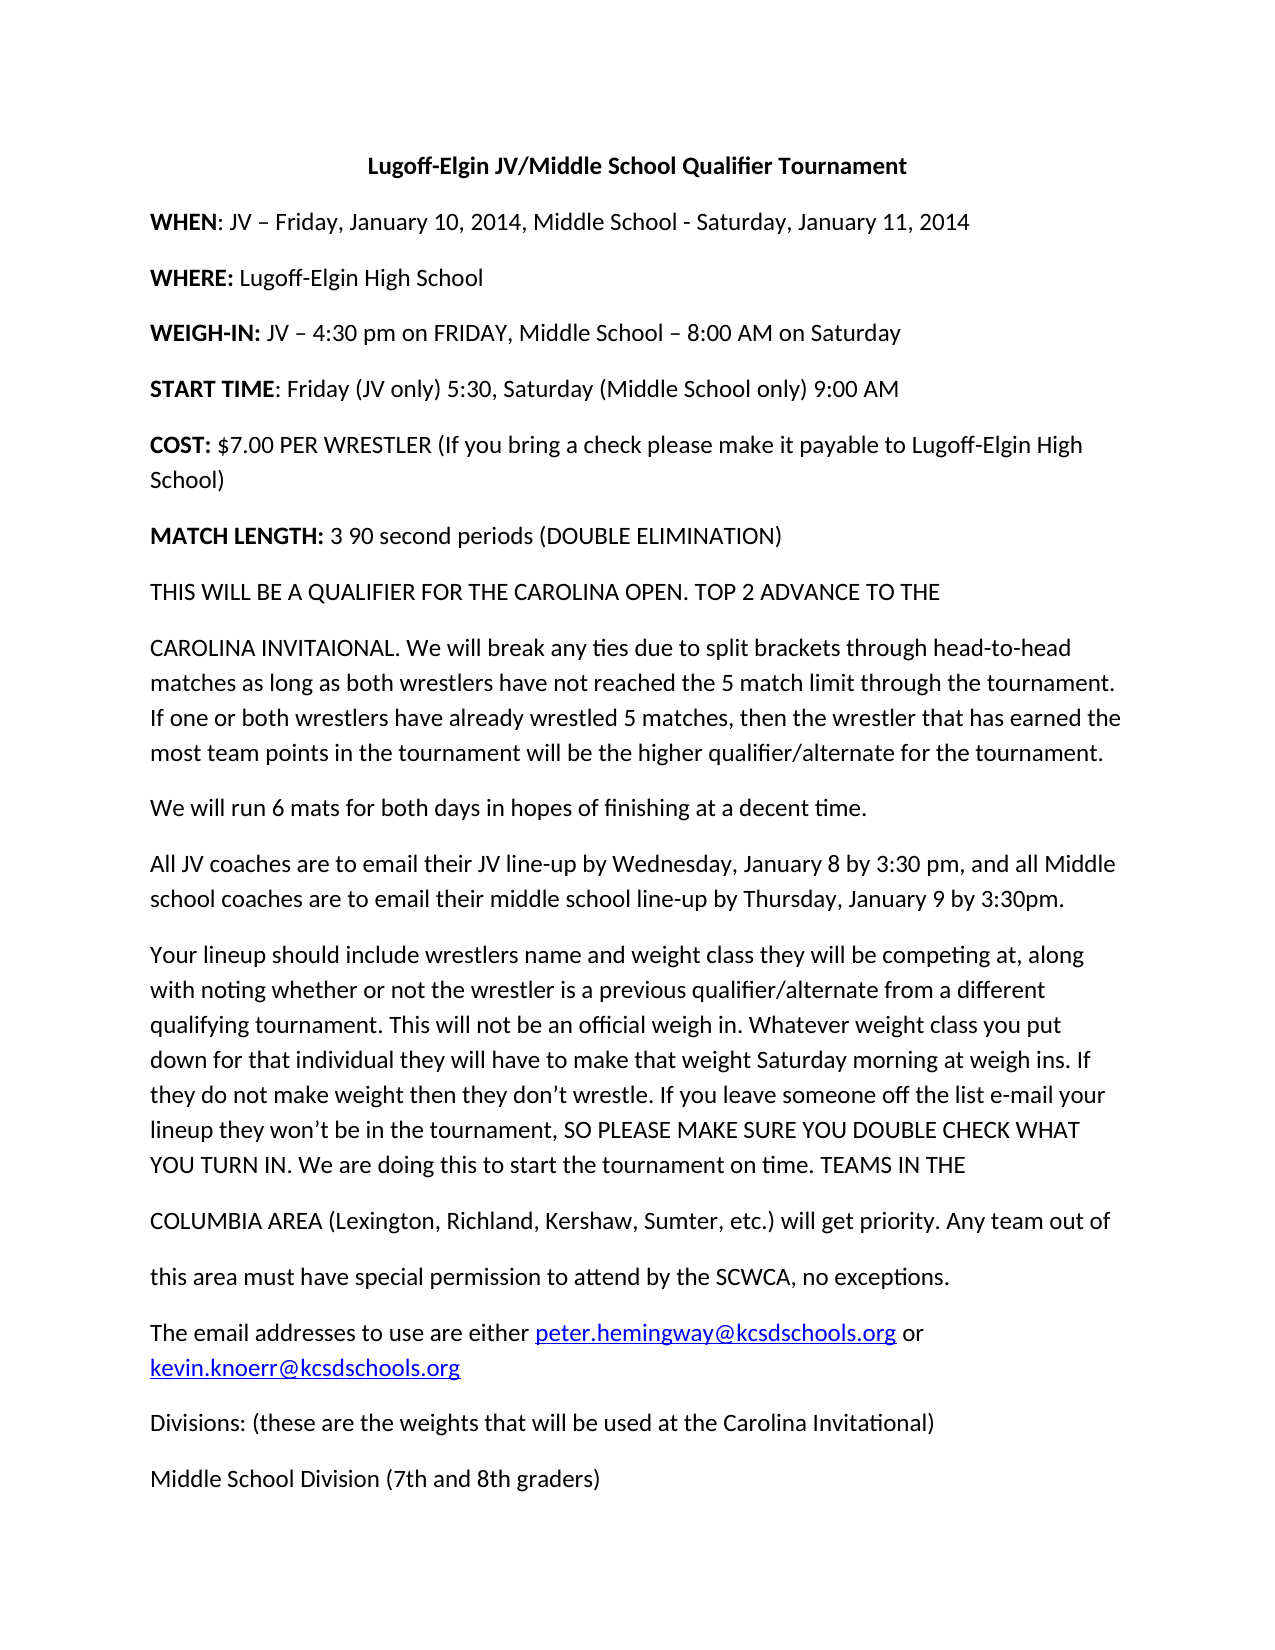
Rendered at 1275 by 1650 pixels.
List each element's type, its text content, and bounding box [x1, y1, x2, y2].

text The email addresses to use are either peter.hemingway@kcsdschools.org or kevin.knoerr@kcsdschools.org [150, 1317, 1125, 1382]
text WHEN: JV – Friday, January 10, 2014, Middle School - Saturday, January 11, 2014 [150, 206, 1125, 236]
text Lugoff-Elgin JV/Middle School Qualifier Tournament [150, 150, 1125, 181]
text WEIGH-IN: JV – 4:30 pm on FRIDAY, Middle School – 8:00 AM on Saturday [150, 317, 1125, 348]
text THIS WILL BE A QUALIFIER FOR THE CAROLINA OPEN. TOP 2 ADVANCE TO THE [150, 576, 1125, 606]
text All JV coaches are to email their JV line-up by Wednesday, January 8 by 3:30 pm, and all Middle school coaches are to email their middle school line-up by Thursday, January 9 by 3:30pm. [150, 848, 1125, 914]
text WHERE: Lugoff-Elgin High School [150, 262, 1125, 292]
text MATCH LENGTH: 3 90 second periods (DOUBLE ELIMINATION) [150, 520, 1125, 551]
text COST: $7.00 PER WRESTLER (If you bring a check please make it payable to Lugoff-Elgin High School) [150, 429, 1125, 495]
text this area must have special permission to attend by the SCWCA, no exceptions. [150, 1261, 1125, 1291]
text Middle School Division (7th and 8th graders) [150, 1463, 1125, 1494]
text Your lineup should include wrestlers name and weight class they will be competing at, along with noting whether or not the wrestler is a previous qualifier/alternate from a different qualifying tournament. This will not be an official weigh in. Whatever weight class you put down for that individual they will have to make that weight Saturday morning at weigh ins. If they do not make weight then they don’t wrestle. If you leave someone off the list e-mail your lineup they won’t be in the tournament, SO PLEASE MAKE SURE YOU DOUBLE CHECK WHAT YOU TURN IN. We are doing this to start the tournament on time. TEAMS IN THE [150, 939, 1125, 1180]
text START TIME: Friday (JV only) 5:30, Saturday (Middle School only) 9:00 AM [150, 373, 1125, 404]
text COLUMBIA AREA (Lexington, Richland, Kershaw, Sumter, etc.) will get priority. Any team out of [150, 1205, 1125, 1236]
text Divisions: (these are the weights that will be used at the Carolina Invitational) [150, 1407, 1125, 1438]
text CAROLINA INVITAIONAL. We will break any ties due to split brackets through head-to-head matches as long as both wrestlers have not reached the 5 match limit through the tournament. If one or both wrestlers have already wrestled 5 matches, then the wrestler that has earned the most team points in the tournament will be the higher qualifier/alternate for the tournament. [150, 632, 1125, 767]
text We will run 6 mats for both days in hopes of finishing at a decent time. [150, 792, 1125, 823]
